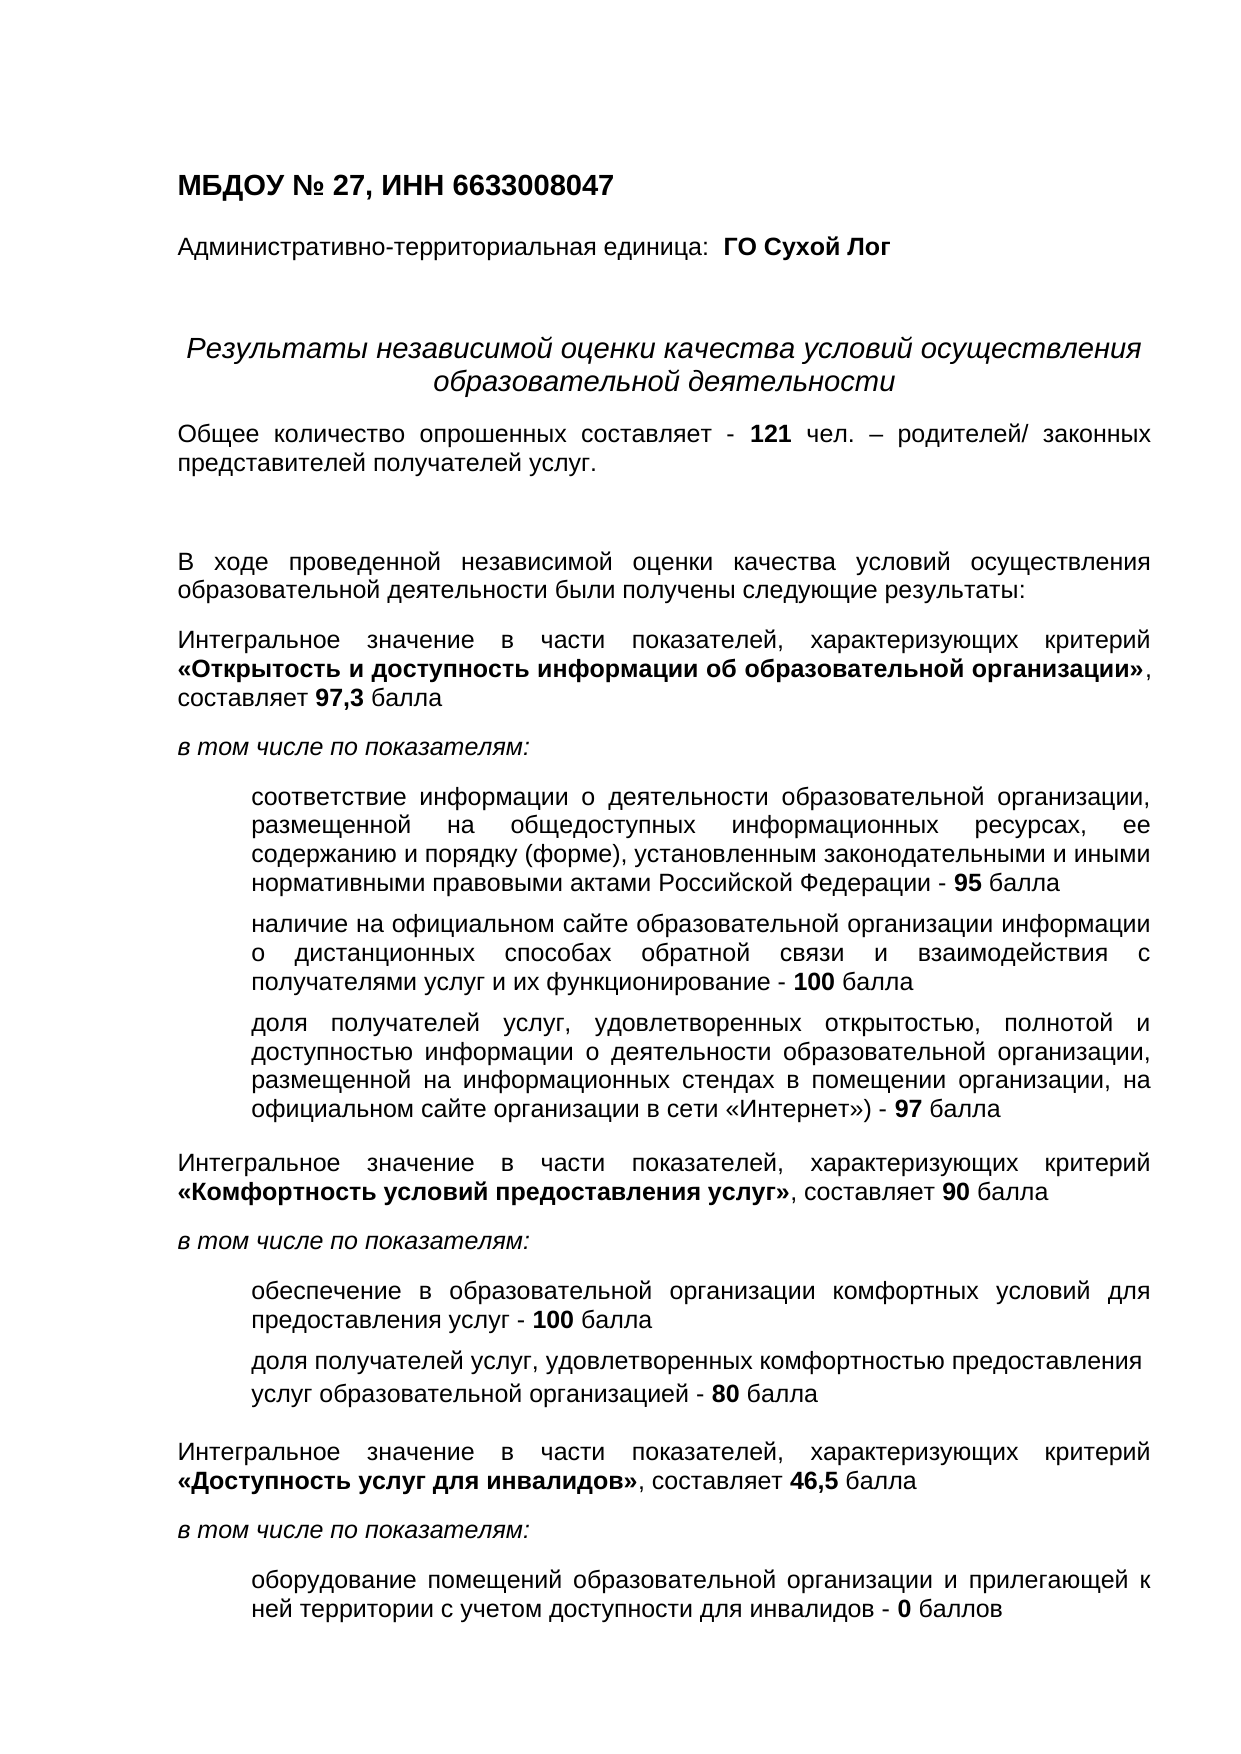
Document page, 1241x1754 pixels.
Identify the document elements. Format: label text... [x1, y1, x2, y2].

text Интегральное значение в части показателей, характеризующих критерий «Доступность услуг для инвалидов», составляет 46,5 балла [177, 1437, 1152, 1494]
text соответствие информации о деятельности образовательной организации, размещенной на общедоступных информационных ресурсах, ее содержанию и порядку (форме), установленным законодательными и иными нормативными правовыми актами Российской Федерации - 95 балла [251, 782, 1152, 897]
text Общее количество опрошенных составляет - 121 чел. – родителей/ законных представителей получателей услуг. [177, 419, 1152, 476]
text В ходе проведенной независимой оценки качества условий осуществления образовательной деятельности были получены следующие результаты: [177, 547, 1152, 604]
text Результаты независимой оценки качества условий осуществления образовательной деятельности [177, 331, 1152, 398]
text в том числе по показателям: [177, 732, 1152, 761]
text наличие на официальном сайте образовательной организации информации о дистанционных способах обратной связи и взаимодействия с получателями услуг и их функционирование - 100 балла [251, 909, 1152, 995]
text Интегральное значение в части показателей, характеризующих критерий «Комфортность условий предоставления услуг», составляет 90 балла [177, 1148, 1152, 1205]
subtitle МБДОУ № 27, ИНН 6633008047 [177, 168, 1152, 202]
text в том числе по показателям: [177, 1515, 1152, 1544]
text доля получателей услуг, удовлетворенных открытостью, полнотой и доступностью информации о деятельности образовательной организации, размещенной на информационных стендах в помещении организации, на официальном сайте организации в сети «Интернет») - 97 балла [251, 1008, 1152, 1123]
text в том числе по показателям: [177, 1226, 1152, 1255]
text Административно-территориальная единица: ГО Сухой Лог [177, 232, 1152, 260]
text Интегральное значение в части показателей, характеризующих критерий «Открытость и доступность информации об образовательной организации», составляет 97,3 балла [177, 625, 1152, 711]
text обеспечение в образовательной организации комфортных условий для предоставления услуг - 100 балла [251, 1276, 1152, 1333]
text доля получателей услуг, удовлетворенных комфортностью предоставления услуг образовательной организацией - 80 балла [251, 1346, 1152, 1408]
text оборудование помещений образовательной организации и прилегающей к ней территории с учетом доступности для инвалидов - 0 баллов [251, 1565, 1152, 1622]
